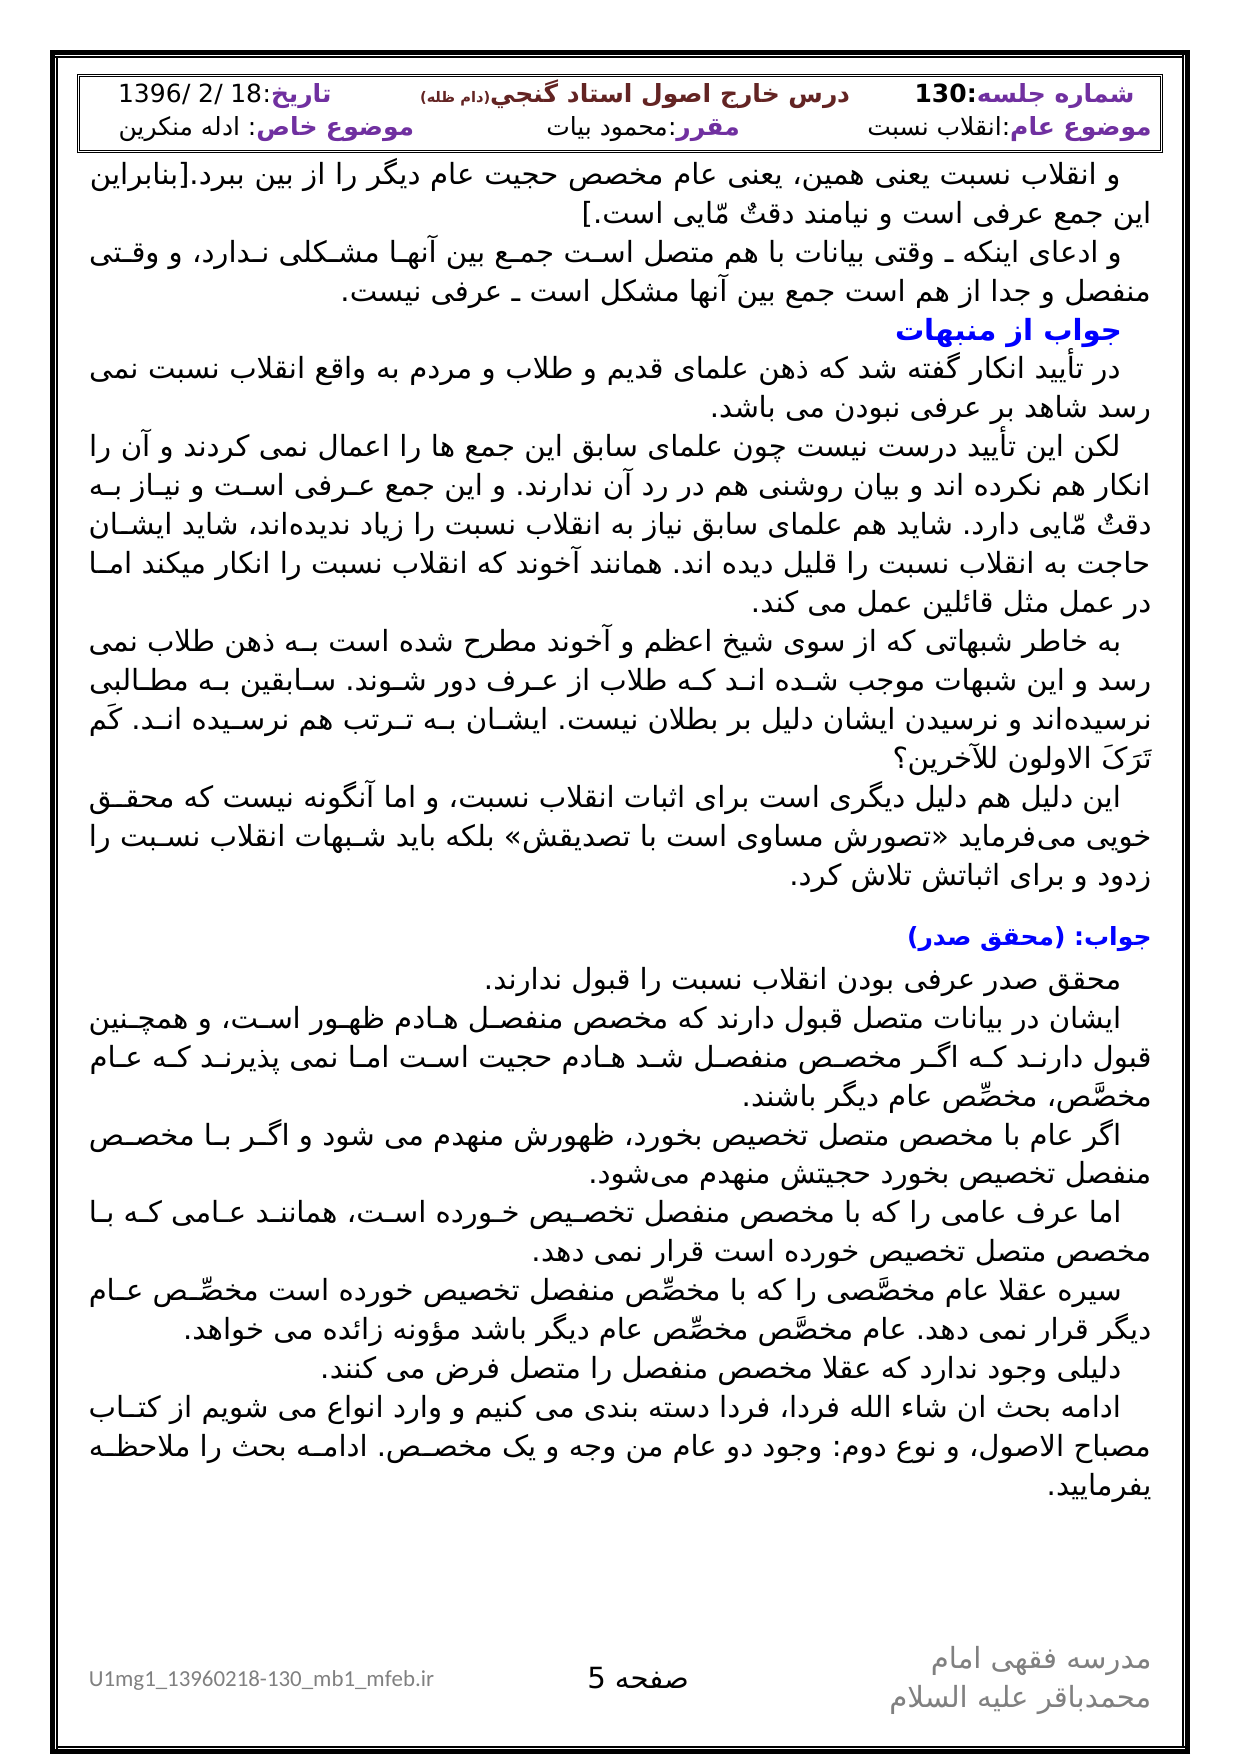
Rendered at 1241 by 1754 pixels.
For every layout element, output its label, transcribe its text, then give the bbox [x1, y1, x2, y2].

text محقق صدر عرفی بودن انقلاب نسبت را قبول ندارند. [89, 962, 1152, 996]
text در تأیید انکار گفته شد که ذهن علمای قدیم و طلاب و مردم به واقع انقلاب نسبت نمی رسد شاهد بر عرفی نبودن می باشد. [89, 352, 1152, 425]
text اگر عام با مخصص متصل تخصیص بخورد، ظهورش منهدم می شود و اگر با مخصص منفصل تخصیص بخورد حجیتش منهدم می‌شود. [89, 1118, 1152, 1191]
text و انقلاب نسبت یعنی همین، یعنی عام مخصص حجیت عام دیگر را از بین ببرد.[بنابراین این جمع عرفی است و نیامند دقتٌ مّایی است.] [89, 157, 1152, 230]
text اما عرف عامی را که با مخصص منفصل تخصیص خورده است، همانند عامی که با مخصص متصل تخصیص خورده است قرار نمی دهد. [89, 1196, 1152, 1269]
subtitle جواب: (محقق صدر) [89, 922, 1152, 951]
text این دلیل هم دلیل دیگری است برای اثبات انقلاب نسبت، و اما آنگونه نیست که محقق خویی می‌فرماید «تصورش مساوی است با تصدیقش» بلکه باید شبهات انقلاب نسبت را زدود و برای اثباتش تلاش کرد. [89, 780, 1152, 892]
text به خاطر شبهاتی که از سوی شیخ اعظم و آخوند مطرح شده است به ذهن طلاب نمی رسد و این شبهات موجب شده اند که طلاب از عرف دور شوند. سابقین به مطالبی نرسیده‌اند و نرسیدن ایشان دلیل بر بطلان نیست. ایشان به ترتب هم نرسیده اند. کَم تَرَکَ الاولون للآخرین؟ [89, 624, 1152, 775]
text ادامه بحث ان شاء الله فردا، فردا دسته بندی می کنیم و وارد انواع می شویم از کتاب مصباح الاصول، و نوع دوم: وجود دو عام من وجه و یک مخصص. ادامه بحث را ملاحظه یفرمایید. [89, 1391, 1152, 1502]
text و ادعای اینکه ـ وقتی بیانات با هم متصل است جمع بین آنها مشکلی ندارد، و وقتی منفصل و جدا از هم است جمع بین آنها مشکل است ـ عرفی نیست. [89, 235, 1152, 308]
text سیره عقلا عام مخصَّصی را که با مخصِّص منفصل تخصیص خورده است مخصِّص عام دیگر قرار نمی دهد. عام مخصَّص مخصِّص عام دیگر باشد مؤونه زائده می خواهد. [89, 1274, 1152, 1347]
text لکن این تأیید درست نیست چون علمای سابق این جمع ها را اعمال نمی کردند و آن را انکار هم نکرده اند و بیان روشنی هم در رد آن ندارند. و این جمع عرفی است و نیاز به دقتٌ مّایی دارد. شاید هم علمای سابق نیاز به انقلاب نسبت را زیاد ندیده‌اند، شاید ایشان حاجت به انقلاب نسبت را قلیل دیده اند. همانند آخوند که انقلاب نسبت را انکار میکند اما در عمل مثل قائلین عمل می کند. [89, 430, 1152, 619]
text جواب از منبهات [89, 313, 1152, 347]
text دلیلی وجود ندارد که عقلا مخصص منفصل را متصل فرض می کنند. [89, 1352, 1152, 1386]
text ایشان در بیانات متصل قبول دارند که مخصص منفصل هادم ظهور است، و همچنین قبول دارند که اگر مخصص منفصل شد هادم حجیت است اما نمی پذیرند که عام مخصَّص، مخصِّص عام دیگر باشند. [89, 1001, 1152, 1113]
